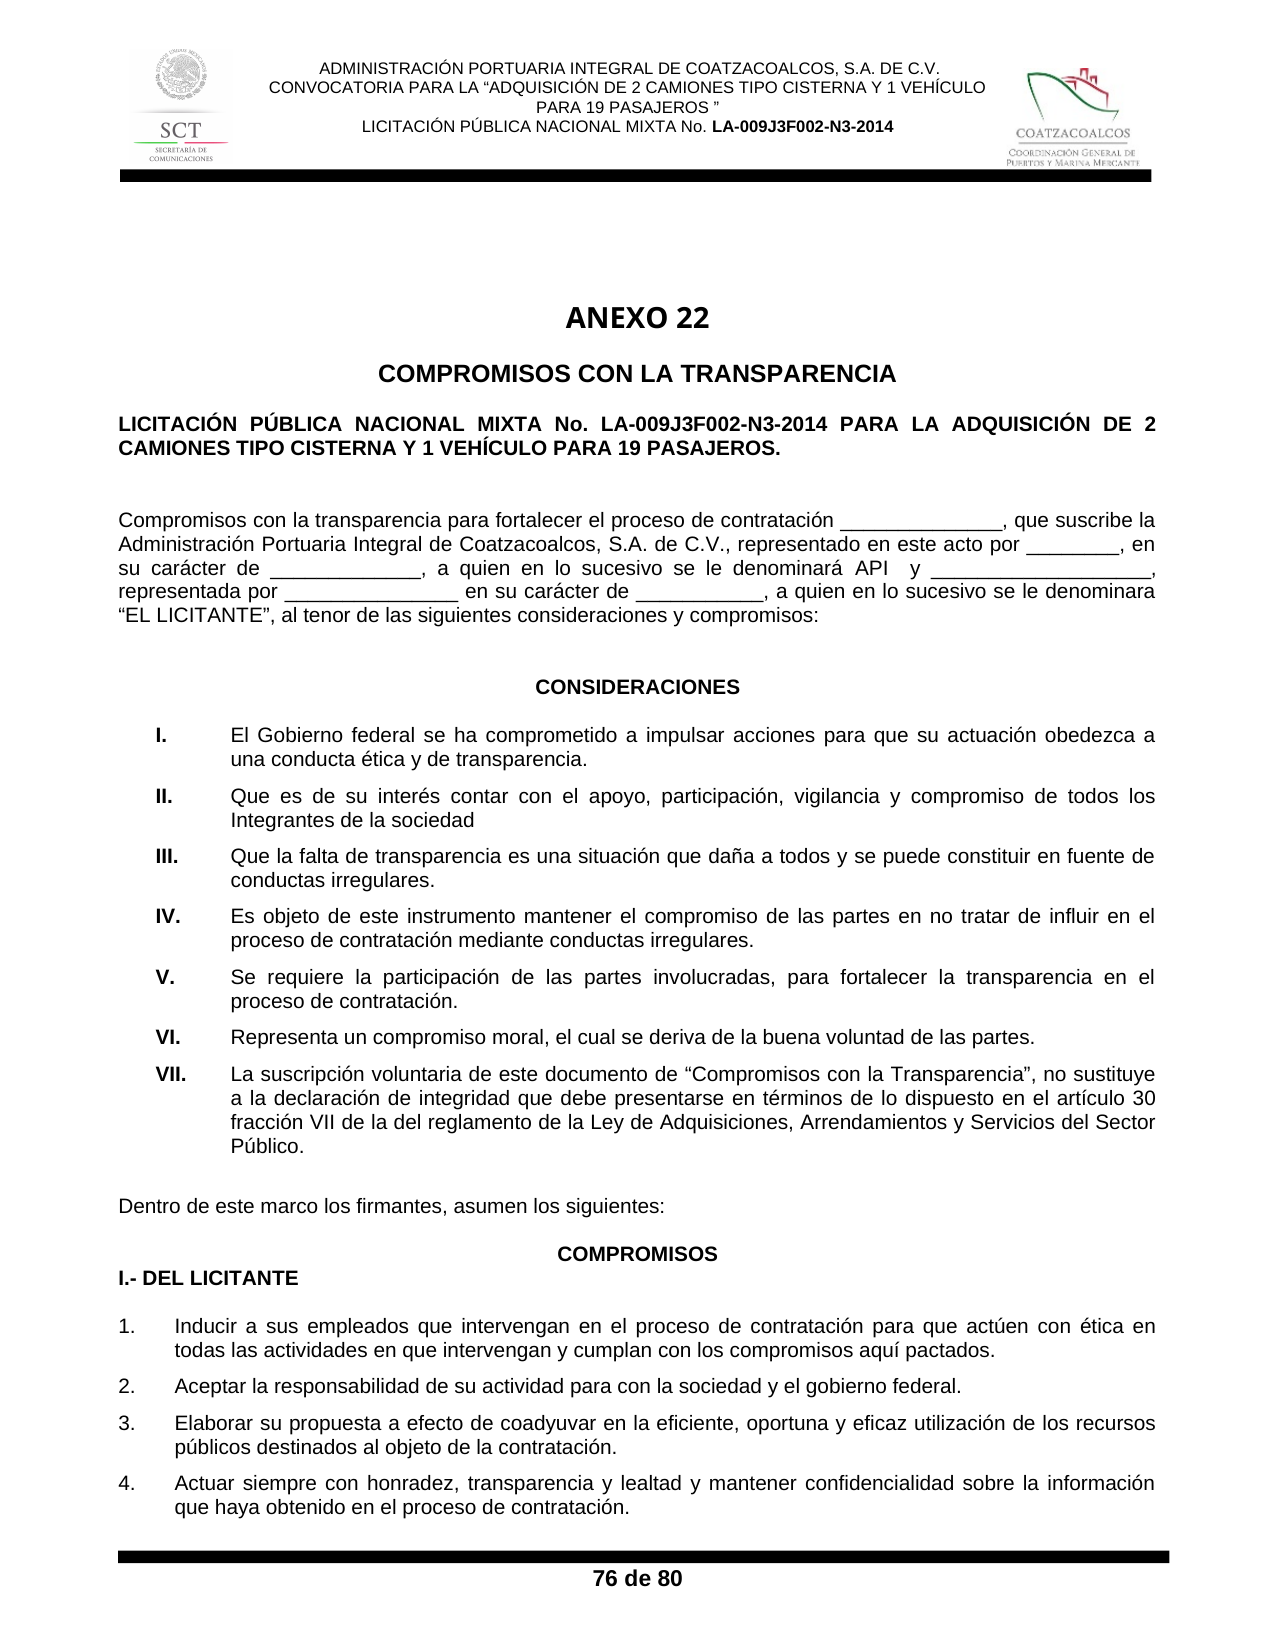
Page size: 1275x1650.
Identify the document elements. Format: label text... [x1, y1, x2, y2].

list Se requiere la participación de las partes involucradas, para fortalecer la transparencia en el proceso de contratación. [155, 965, 1157, 1013]
text 4. Actuar siempre con honradez, transparencia y lealtad y mantener confidencialidad sobre la información que haya obtenido en el proceso de contratación. [118, 1471, 1157, 1519]
text 2. Aceptar la responsabilidad de su actividad para con la sociedad y el gobierno federal. [118, 1374, 1157, 1398]
text Compromisos con la transparencia para fortalecer el proceso de contratación ______________, que suscribe la Administración Portuaria Integral de Coatzacoalcos, S.A. de C.V., representado en este acto por ________, en su carácter de _____________, a quien en lo sucesivo se le denominará API y ___________________, representada por _______________ en su carácter de ___________, a quien en lo sucesivo se le denominara “EL LICITANTE”, al tenor de las siguientes consideraciones y compromisos: [118, 507, 1157, 627]
picture [1006, 68, 1140, 168]
text CONSIDERACIONES [118, 675, 1157, 699]
subtitle ANEXO 22 [118, 298, 1157, 337]
list Es objeto de este instrumento mantener el compromiso de las partes en no tratar de influir en el proceso de contratación mediante conductas irregulares. [155, 904, 1157, 952]
text 1. Inducir a sus empleados que intervengan en el proceso de contratación para que actúen con ética en todas las actividades en que intervengan y cumplan con los compromisos aquí pactados. [118, 1314, 1157, 1362]
text LICITACIÓN PÚBLICA NACIONAL MIXTA No. LA-009J3F002-N3-2014 PARA LA ADQUISICIÓN DE 2 CAMIONES TIPO CISTERNA Y 1 VEHÍCULO PARA 19 PASAJEROS. [118, 412, 1157, 459]
text COMPROMISOS CON LA TRANSPARENCIA [118, 359, 1157, 388]
list Que la falta de transparencia es una situación que daña a todos y se puede constituir en fuente de conductas irregulares. [155, 844, 1157, 892]
text 3. Elaborar su propuesta a efecto de coadyuvar en la eficiente, oportuna y eficaz utilización de los recursos públicos destinados al objeto de la contratación. [118, 1411, 1157, 1458]
list Que es de su interés contar con el apoyo, participación, vigilancia y compromiso de todos los Integrantes de la sociedad [155, 783, 1157, 831]
text I.- DEL LICITANTE [118, 1266, 1157, 1290]
list La suscripción voluntaria de este documento de “Compromisos con la Transparencia”, no sustituye a la declaración de integridad que debe presentarse en términos de lo dispuesto en el artículo 30 fracción VII de la del reglamento de la Ley de Adquisiciones, Arrendamientos y Servicios del Sector Público. [155, 1062, 1157, 1157]
list El Gobierno federal se ha comprometido a impulsar acciones para que su actuación obedezca a una conducta ética y de transparencia. [155, 723, 1157, 771]
list Representa un compromiso moral, el cual se deriva de la buena voluntad de las partes. [155, 1025, 1157, 1049]
text Dentro de este marco los firmantes, asumen los siguientes: [118, 1194, 1157, 1218]
picture [129, 49, 233, 164]
text COMPROMISOS [118, 1242, 1157, 1266]
